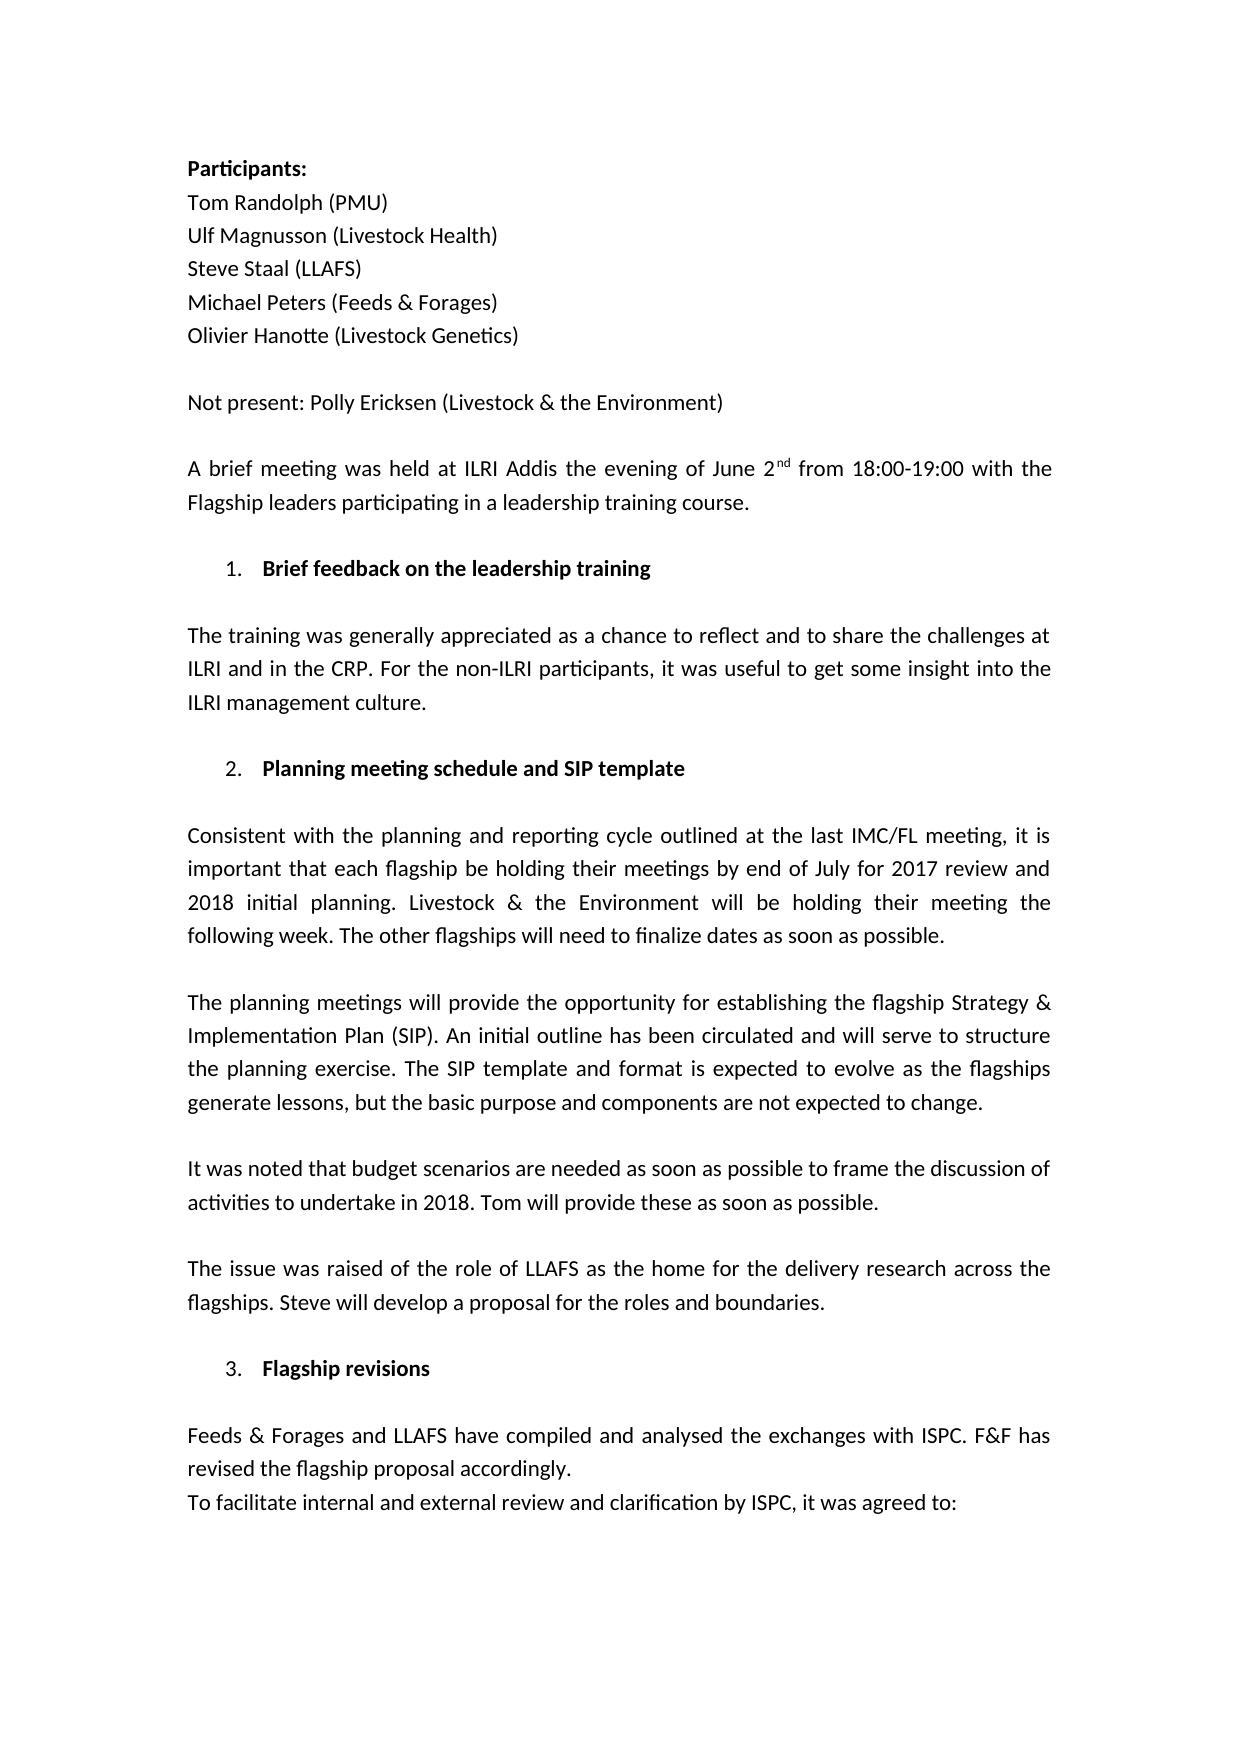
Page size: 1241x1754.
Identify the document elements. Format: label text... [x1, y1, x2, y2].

text It was noted that budget scenarios are needed as soon as possible to frame the discussion of activities to undertake in 2018. Tom will provide these as soon as possible. [187, 1150, 1053, 1217]
text Olivier Hanotte (Livestock Genetics) [187, 317, 1053, 350]
text Michael Peters (Feeds & Forages) [187, 283, 1053, 317]
list Planning meeting schedule and SIP template [225, 750, 1053, 783]
text Tom Randolph (PMU) [187, 183, 1053, 217]
text Steve Staal (LLAFS) [187, 250, 1053, 283]
text Consistent with the planning and reporting cycle outlined at the last IMC/FL meeting, it is important that each flagship be holding their meetings by end of July for 2017 review and 2018 initial planning. Livestock & the Environment will be holding their meeting the following week. The other flagships will need to finalize dates as soon as possible. [187, 817, 1053, 950]
text The issue was raised of the role of LLAFS as the home for the delivery research across the flagships. Steve will develop a proposal for the roles and boundaries. [187, 1250, 1053, 1317]
list Brief feedback on the leadership training [225, 550, 1053, 583]
text Feeds & Forages and LLAFS have compiled and analysed the exchanges with ISPC. F&F has revised the flagship proposal accordingly. [187, 1417, 1053, 1483]
list Flagship revisions [225, 1350, 1053, 1383]
text A brief meeting was held at ILRI Addis the evening of June 2nd from 18:00-19:00 with the Flagship leaders participating in a leadership training course. [187, 450, 1053, 517]
text Participants: [187, 150, 1053, 183]
text The training was generally appreciated as a chance to reflect and to share the challenges at ILRI and in the CRP. For the non-ILRI participants, it was useful to get some insight into the ILRI management culture. [187, 617, 1053, 717]
text The planning meetings will provide the opportunity for establishing the flagship Strategy & Implementation Plan (SIP). An initial outline has been circulated and will serve to structure the planning exercise. The SIP template and format is expected to evolve as the flagships generate lessons, but the basic purpose and components are not expected to change. [187, 983, 1053, 1117]
text To facilitate internal and external review and clarification by ISPC, it was agreed to: [187, 1483, 1053, 1517]
text Not present: Polly Ericksen (Livestock & the Environment) [187, 383, 1053, 417]
text Ulf Magnusson (Livestock Health) [187, 217, 1053, 250]
